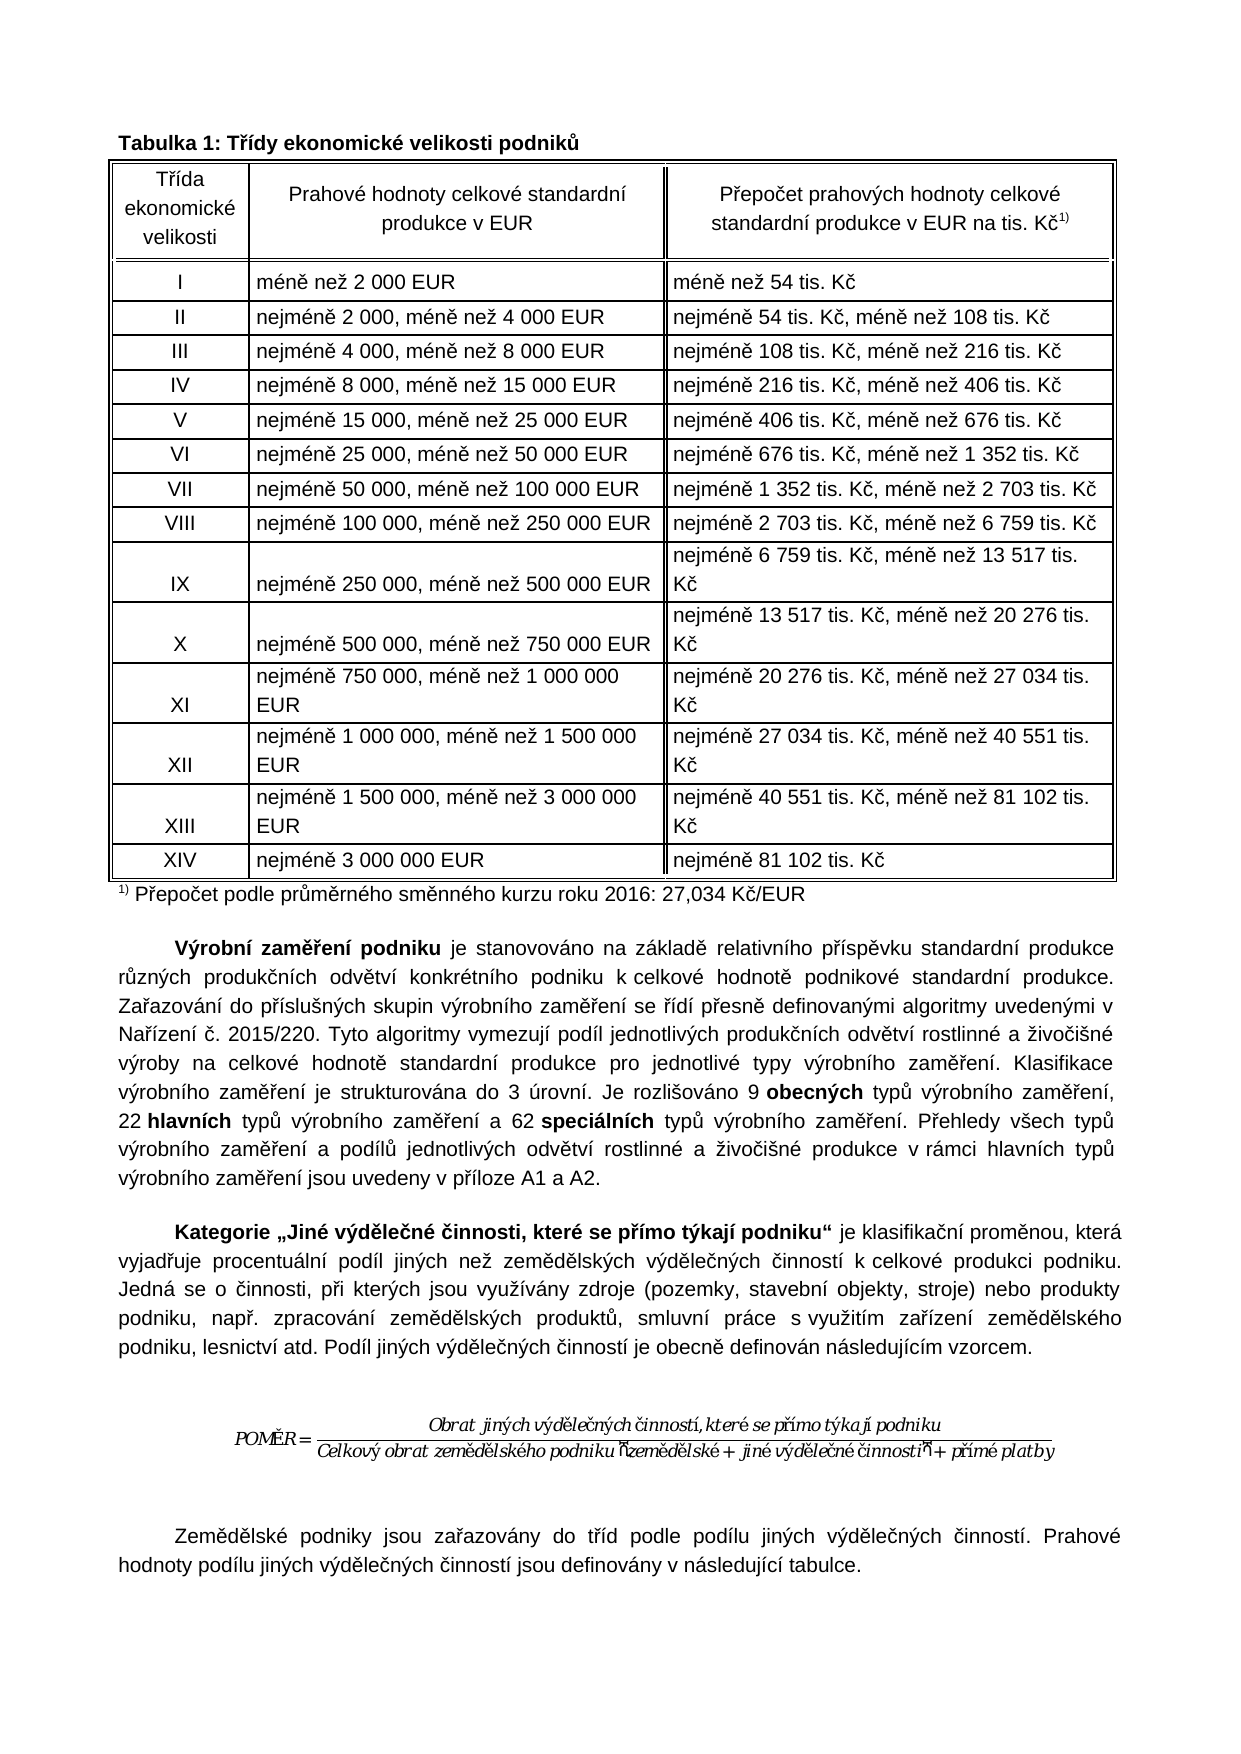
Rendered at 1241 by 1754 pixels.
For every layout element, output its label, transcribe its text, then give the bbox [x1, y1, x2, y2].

table_cell nejméně 25 000, méně než 50 000 EUR [250, 440, 663, 472]
table_cell méně než 54 tis. Kč [666, 258, 1115, 300]
table_cell V [113, 405, 248, 437]
table_cell III [113, 336, 248, 369]
table_cell nejméně 406 tis. Kč, méně než 676 tis. Kč [668, 405, 1112, 437]
table_cell nejméně 1 352 tis. Kč, méně než 2 703 tis. Kč [668, 474, 1112, 506]
table_cell VII [113, 474, 248, 506]
text Kategorie „Jiné výdělečné činnosti, které se přímo týkají podniku“ je klasifikační proměnou, která vyjadřuje procentuální podíl jiných než zemědělských výdělečných činností k celkové produkci podniku. Jedná se o činnosti, při kterých jsou využívány zdroje (pozemky, stavební objekty, stroje) nebo produkty podniku, např. zpracování zemědělských produktů, smluvní práce s využitím zařízení zemědělského podniku, lesnictví atd. Podíl jiných výdělečných činností je obecně definován následujícím vzorcem. [118, 1220, 1122, 1359]
text Zemědělské podniky jsou zařazovány do tříd podle podílu jiných výdělečných činností. Prahové hodnoty podílu jiných výdělečných činností jsou definovány v následující tabulce. [118, 1524, 1122, 1577]
table_cell IX [113, 543, 248, 601]
table_cell VI [113, 440, 248, 472]
table_cell nejméně 13 517 tis. Kč, méně než 20 276 tis. Kč [668, 603, 1112, 662]
table_cell nejméně 15 000, méně než 25 000 EUR [250, 405, 663, 437]
table_cell II [113, 302, 248, 334]
text Výrobní zaměření podniku je stanovováno na základě relativního příspěvku standardní produkce různých produkčních odvětví konkrétního podniku k celkové hodnotě podnikové standardní produkce. Zařazování do příslušných skupin výrobního zaměření se řídí přesně definovanými algoritmy uvedenými v Nařízení č. 2015/220. Tyto algoritmy vymezují podíl jednotlivých produkčních odvětví rostlinné a živočišné výroby na celkové hodnotě standardní produkce pro jednotlivé typy výrobního zaměření. Klasifikace výrobního zaměření je strukturována do 3 úrovní. Je rozlišováno 9 obecných typů výrobního zaměření, 22 hlavních typů výrobního zaměření a 62 speciálních typů výrobního zaměření. Přehledy všech typů výrobního zaměření a podílů jednotlivých odvětví rostlinné a živočišné produkce v rámci hlavních typů výrobního zaměření jsou uvedeny v příloze A1 a A2. [118, 936, 1115, 1190]
table_cell nejméně 50 000, méně než 100 000 EUR [250, 474, 663, 506]
text Tabulka 1: Třídy ekonomické velikosti podniků [99, 131, 1122, 154]
table_cell XIV [113, 845, 248, 877]
table_cell méně než 2 000 EUR [250, 262, 663, 300]
table_header Třída ekonomické velikosti [113, 164, 248, 258]
table_cell nejméně 54 tis. Kč, méně než 108 tis. Kč [668, 302, 1112, 334]
table_cell nejméně 250 000, méně než 500 000 EUR [250, 543, 663, 601]
table_cell nejméně 81 102 tis. Kč [666, 845, 1112, 877]
table_cell nejméně 8 000, méně než 15 000 EUR [250, 371, 663, 403]
table_cell nejméně 216 tis. Kč, méně než 406 tis. Kč [668, 371, 1112, 403]
table_cell nejméně 3 000 000 EUR [250, 845, 666, 877]
table_cell nejméně 27 034 tis. Kč, méně než 40 551 tis. Kč [668, 724, 1112, 783]
table_cell VIII [113, 508, 248, 541]
table_cell nejméně 108 tis. Kč, méně než 216 tis. Kč [668, 336, 1112, 369]
text 1) Přepočet podle průměrného směnného kurzu roku 2016: 27,034 Kč/EUR [118, 882, 1122, 906]
table_cell nejméně 500 000, méně než 750 000 EUR [250, 603, 663, 662]
table_cell X [113, 603, 248, 662]
table_cell nejméně 6 759 tis. Kč, méně než 13 517 tis. Kč [668, 543, 1112, 601]
table_cell nejméně 1 500 000, méně než 3 000 000 EUR [250, 785, 663, 843]
table_cell XIII [113, 785, 248, 843]
table_cell nejméně 2 000, méně než 4 000 EUR [250, 302, 663, 334]
table_cell XII [113, 724, 248, 783]
table_cell nejméně 750 000, méně než 1 000 000 EUR [250, 664, 663, 722]
table_header Přepočet prahových hodnoty celkové standardní produkce v EUR na tis. Kč1) [666, 164, 1112, 258]
table_cell nejméně 40 551 tis. Kč, méně než 81 102 tis. Kč [668, 785, 1112, 843]
table_cell nejméně 676 tis. Kč, méně než 1 352 tis. Kč [668, 440, 1112, 472]
table_cell nejméně 100 000, méně než 250 000 EUR [250, 508, 663, 541]
table_cell IV [113, 371, 248, 403]
table_header Prahové hodnoty celkové standardní produkce v EUR [249, 161, 666, 258]
table_cell XI [113, 664, 248, 722]
table_cell nejméně 20 276 tis. Kč, méně než 27 034 tis. Kč [668, 664, 1112, 722]
table_cell nejméně 2 703 tis. Kč, méně než 6 759 tis. Kč [668, 508, 1112, 541]
table_cell nejméně 4 000, méně než 8 000 EUR [250, 336, 663, 369]
table_cell nejméně 1 000 000, méně než 1 500 000 EUR [250, 724, 663, 783]
table_cell I [111, 258, 248, 300]
